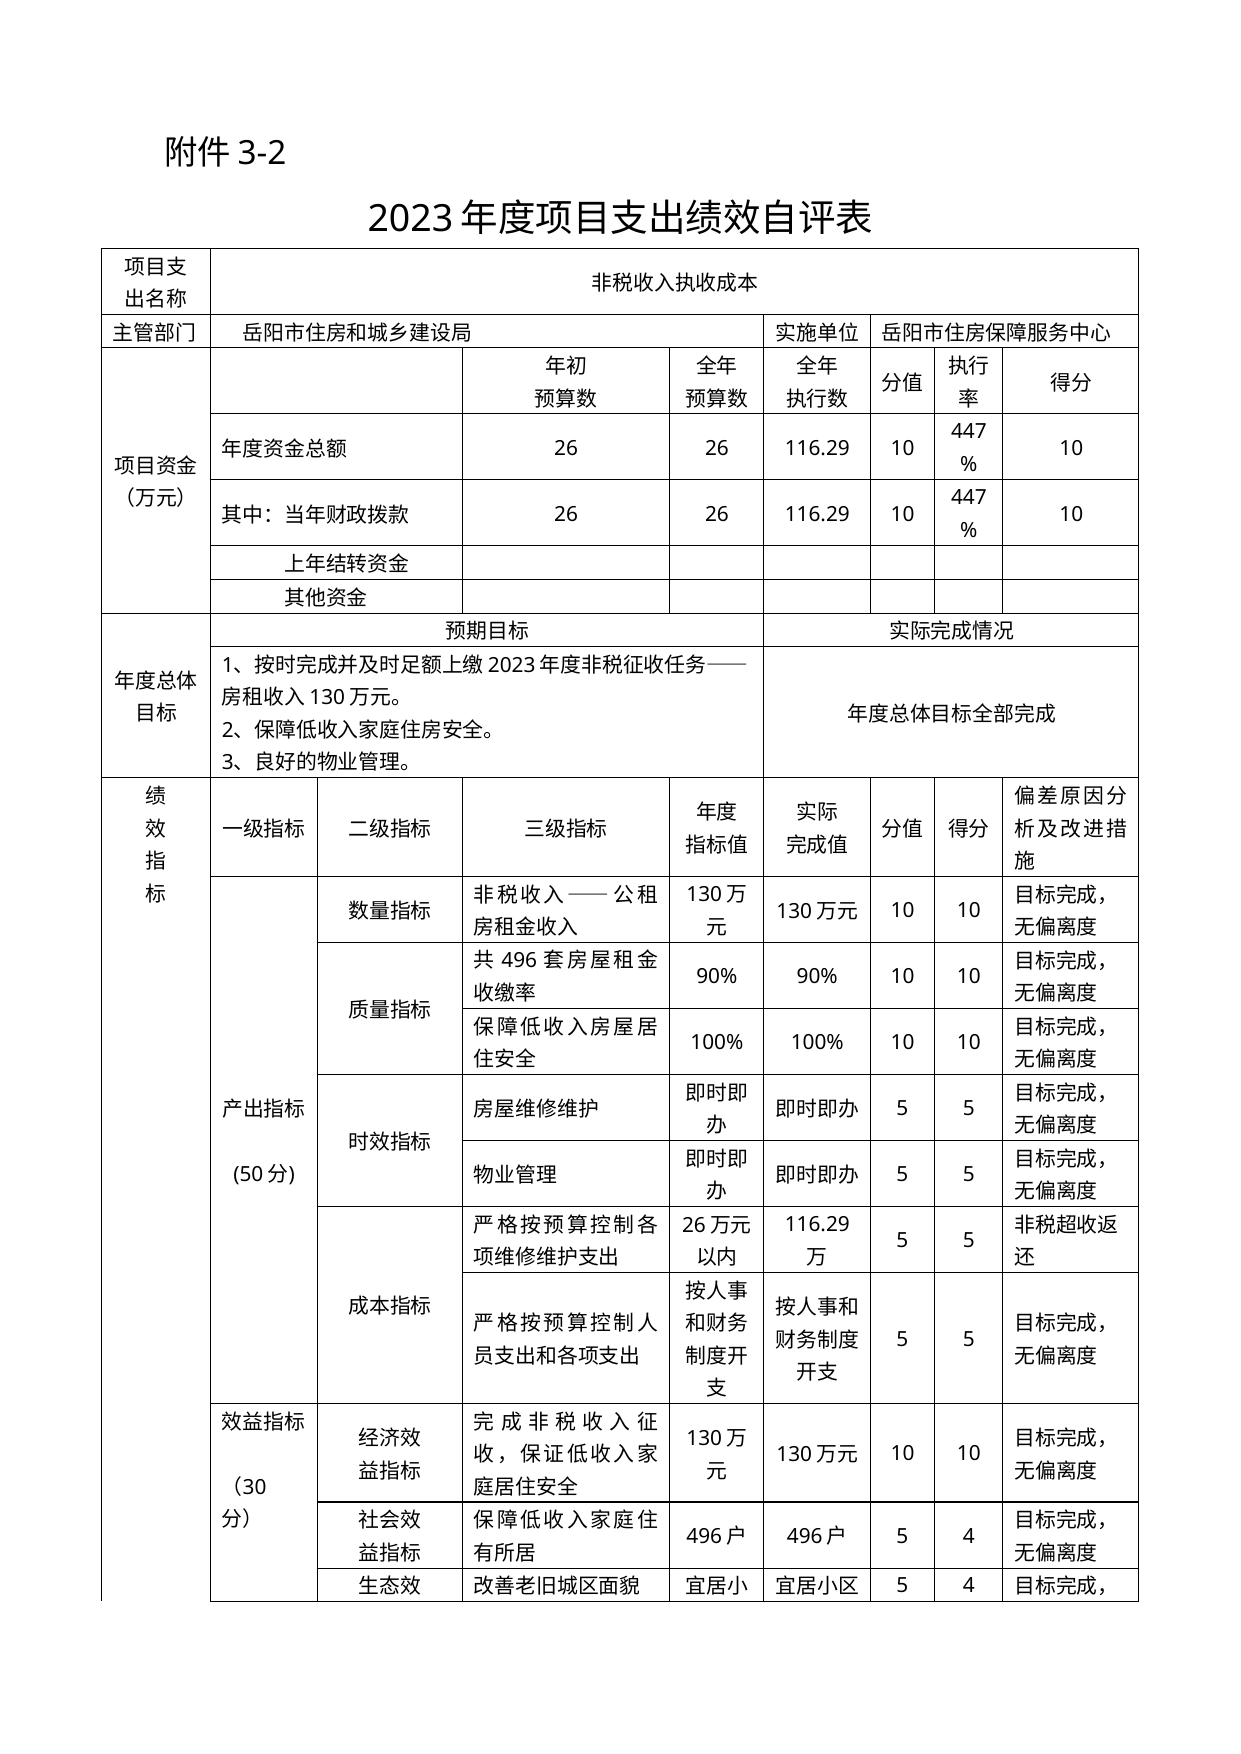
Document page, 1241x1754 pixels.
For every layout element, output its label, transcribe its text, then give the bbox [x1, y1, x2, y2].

table_cell 宜居小区 [764, 1569, 870, 1601]
table_header 非税收入执收成本 [211, 249, 1138, 314]
table_cell 分值 [871, 348, 934, 413]
table_cell [764, 546, 870, 579]
table_cell [764, 580, 870, 612]
table_cell 116.29万 [764, 1207, 870, 1272]
table_cell 主管部门 [102, 315, 210, 347]
table_cell 26 [463, 414, 669, 479]
table_cell 即时即办 [764, 1141, 870, 1206]
table_cell 447% [935, 414, 1002, 479]
table_cell 社会效 益指标 [318, 1503, 462, 1567]
table_cell [211, 348, 462, 413]
table_cell 实施单位 [764, 315, 870, 347]
table_cell 质量指标 [318, 943, 462, 1074]
table_cell 偏差原因分析及改进措施 [1003, 778, 1138, 876]
table_cell 三级指标 [463, 778, 669, 876]
table_cell 目标完成，无偏离度 [1003, 877, 1138, 942]
table_cell 5 [871, 1207, 934, 1272]
table_cell 二级指标 [318, 778, 462, 876]
table_cell 保障低收入房屋居住安全 [463, 1009, 669, 1074]
table_cell 130万元 [764, 877, 870, 942]
table_cell 年度 指标值 [670, 778, 763, 876]
table_cell 10 [871, 480, 934, 545]
table_cell 严格按预算控制人员支出和各项支出 [463, 1273, 669, 1403]
table_cell 即时即办 [764, 1075, 870, 1140]
table_cell 5 [871, 1569, 934, 1601]
table_cell 成本指标 [318, 1207, 462, 1403]
table_cell 年度总体目标全部完成 [764, 647, 1138, 777]
table_cell 116.29 [764, 414, 870, 479]
table_cell 其中：当年财政拨款 [211, 480, 462, 545]
table_cell 目标完成，无偏离度 [1003, 1009, 1138, 1074]
table_cell 26万元以内 [670, 1207, 763, 1272]
table_cell 100% [764, 1009, 870, 1074]
table_cell [463, 580, 669, 612]
table_cell 非税超收返还 [1003, 1207, 1138, 1272]
table_cell 10 [871, 1404, 934, 1501]
table_cell 4 [935, 1503, 1002, 1567]
table_cell 4 [935, 1569, 1002, 1601]
table_cell 5 [935, 1273, 1002, 1403]
table_cell [871, 580, 934, 612]
table_cell 26 [670, 480, 763, 545]
table_cell 10 [871, 877, 934, 942]
table_cell 实际完成情况 [764, 614, 1138, 646]
table_cell 一级指标 [211, 778, 317, 876]
table_cell 分值 [871, 778, 934, 876]
table_cell 年度资金总额 [211, 414, 462, 479]
table_cell 效益指标 （30分） [211, 1404, 317, 1601]
table_cell 130万元 [764, 1404, 870, 1501]
table_cell 10 [935, 1404, 1002, 1501]
table_cell [935, 546, 1002, 579]
table_cell 预期目标 [211, 614, 763, 646]
table_cell 房屋维修维护 [463, 1075, 669, 1140]
table_cell 10 [1003, 414, 1138, 479]
table_cell 目标完成，无偏离度 [1003, 1569, 1138, 1601]
table_cell 严格按预算控制各项维修维护支出 [463, 1207, 669, 1272]
table_cell 目标完成，无偏离度 [1003, 943, 1138, 1008]
table_cell 496户 [670, 1503, 763, 1567]
table_cell 年度总体目标 [102, 614, 210, 777]
table_cell 5 [871, 1141, 934, 1206]
table_cell 26 [670, 414, 763, 479]
table_cell [935, 580, 1002, 612]
table_cell 5 [871, 1503, 934, 1567]
table_cell 产出指标 (50分) [211, 877, 317, 1403]
table_cell 执行率 [935, 348, 1002, 413]
table_cell 即时即办 [670, 1141, 763, 1206]
table_cell 年初 预算数 [463, 348, 669, 413]
table_cell 10 [935, 1009, 1002, 1074]
table_cell 实际 完成值 [764, 778, 870, 876]
table_cell 按人事和财务制度开支 [764, 1273, 870, 1403]
table_cell 5 [935, 1207, 1002, 1272]
table_cell 10 [935, 877, 1002, 942]
table_cell 5 [935, 1141, 1002, 1206]
table_cell 生态效 益指标 [318, 1569, 462, 1601]
table_cell 10 [871, 943, 934, 1008]
table_cell 5 [871, 1273, 934, 1403]
table_cell 得分 [1003, 348, 1138, 413]
table_cell [1003, 546, 1138, 579]
table_cell 目标完成，无偏离度 [1003, 1075, 1138, 1140]
text 2023年度项目支出绩效自评表 [164, 183, 1076, 248]
table_cell 5 [935, 1075, 1002, 1140]
table_cell 10 [871, 414, 934, 479]
table_cell 447% [935, 480, 1002, 545]
table_cell 目标完成，无偏离度 [1003, 1141, 1138, 1206]
table_cell 其他资金 [211, 580, 462, 612]
table_cell 26 [463, 480, 669, 545]
table_cell 100% [670, 1009, 763, 1074]
table_cell 绩 效 指 标 [102, 778, 210, 1601]
table_cell 宜居小区 [670, 1569, 763, 1601]
table_cell 496户 [764, 1503, 870, 1567]
table_cell 完成非税收入征收，保证低收入家庭居住安全 [463, 1404, 669, 1501]
table_cell 岳阳市住房保障服务中心 [871, 315, 1138, 347]
table_cell 116.29 [764, 480, 870, 545]
table_cell 目标完成，无偏离度 [1003, 1503, 1138, 1567]
table_cell [463, 546, 669, 579]
table_cell 130万元 [670, 877, 763, 942]
table_cell 目标完成，无偏离度 [1003, 1273, 1138, 1403]
table_cell 90% [670, 943, 763, 1008]
table_cell 目标完成，无偏离度 [1003, 1404, 1138, 1501]
table_cell 全年 执行数 [764, 348, 870, 413]
table_cell 共496套房屋租金收缴率 [463, 943, 669, 1008]
table_cell 即时即办 [670, 1075, 763, 1140]
table_cell 改善老旧城区面貌 [463, 1569, 669, 1601]
table_cell 项目资金 （万元） [102, 348, 210, 612]
text 附件3-2 [164, 118, 1076, 183]
table_cell 130万元 [670, 1404, 763, 1501]
table_cell 1、按时完成并及时足额上缴2023年度非税征收任务——房租收入130万元。 2、保障低收入家庭住房安全。 3、良好的物业管理。 [211, 647, 763, 777]
table_cell 得分 [935, 778, 1002, 876]
table_cell 10 [871, 1009, 934, 1074]
table_cell 时效指标 [318, 1075, 462, 1206]
table_cell [670, 580, 763, 612]
table_cell 非税收入——公租房租金收入 [463, 877, 669, 942]
table_cell [871, 546, 934, 579]
table_cell 上年结转资金 [211, 546, 462, 579]
table_cell 经济效 益指标 [318, 1404, 462, 1501]
table_cell [670, 546, 763, 579]
table_cell 保障低收入家庭住有所居 [463, 1503, 669, 1567]
table_cell [1003, 580, 1138, 612]
table_header 项目支 出名称 [102, 249, 210, 314]
table_cell 数量指标 [318, 877, 462, 942]
table_cell 90% [764, 943, 870, 1008]
table_cell 10 [935, 943, 1002, 1008]
table_cell 10 [1003, 480, 1138, 545]
table_cell 按人事和财务制度开支 [670, 1273, 763, 1403]
table_cell 岳阳市住房和城乡建设局 [211, 315, 763, 347]
table_cell 物业管理 [463, 1141, 669, 1206]
table_cell 全年 预算数 [670, 348, 763, 413]
table_cell 5 [871, 1075, 934, 1140]
